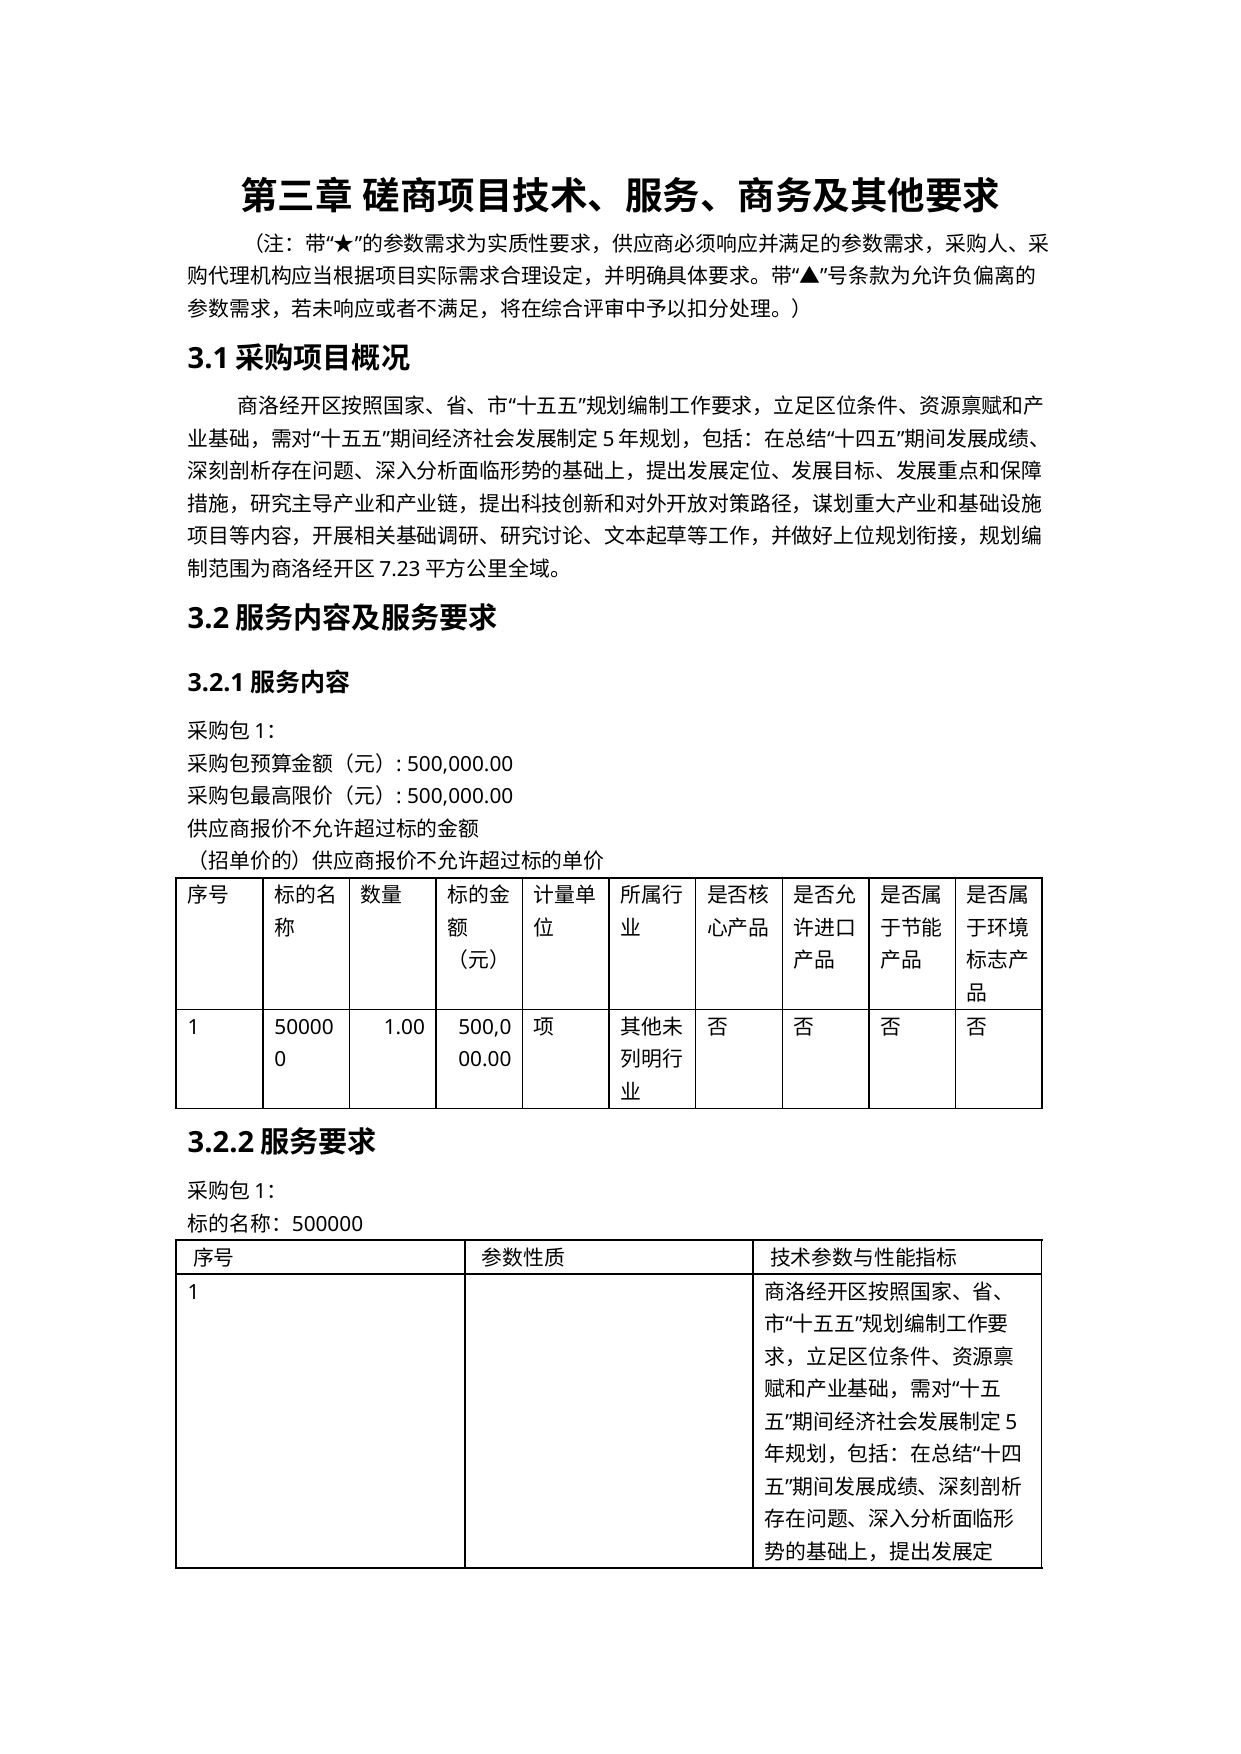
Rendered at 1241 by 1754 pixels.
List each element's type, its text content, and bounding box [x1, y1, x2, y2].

table_header 序号 [177, 879, 262, 1008]
text 采购包最高限价（元）: 500,000.00 [187, 779, 1053, 812]
text 采购包预算金额（元）: 500,000.00 [187, 747, 1053, 779]
table_cell 1.00 [350, 1010, 435, 1108]
table_header 所属行业 [610, 879, 695, 1008]
table_header 标的金额 （元） [437, 879, 522, 1008]
table_cell 其他未列明行业 [610, 1010, 695, 1108]
text 采购包1： [187, 714, 1053, 747]
table_header 数量 [350, 879, 435, 1008]
table_cell 1 [177, 1275, 464, 1567]
table_header 是否属于环境标志产品 [956, 879, 1041, 1008]
table_header 是否核心产品 [696, 879, 782, 1008]
text 商洛经开区按照国家、省、市“十五五”规划编制工作要求，立足区位条件、资源禀赋和产业基础，需对“十五五”期间经济社会发展制定5年规划，包括：在总结“十四五”期间发展成绩、深刻剖析存在问题、深入分析面临形势的基础上，提出发展定位、发展目标、发展重点和保障措施，研究主导产业和产业链，提出科技创新和对外开放对策路径，谋划重大产业和基础设施项目等内容，开展相关基础调研、研究讨论、文本起草等工作，并做好上位规划衔接，规划编制范围为商洛经开区7.23平方公里全域。 [187, 389, 1053, 584]
text （招单价的）供应商报价不允许超过标的单价 [187, 844, 1053, 877]
table_cell 否 [783, 1010, 868, 1108]
text 采购包1： [187, 1174, 1053, 1207]
table_header 计量单位 [523, 879, 608, 1008]
table_cell 项 [523, 1010, 608, 1108]
table_cell 否 [956, 1010, 1041, 1108]
table_header 标的名称 [264, 879, 349, 1008]
table_cell 否 [696, 1010, 782, 1108]
table_cell 500000 [264, 1010, 349, 1108]
text 供应商报价不允许超过标的金额 [187, 812, 1053, 844]
table_cell 否 [870, 1010, 955, 1108]
text 标的名称：500000 [187, 1207, 1053, 1239]
text 第三章 磋商项目技术、服务、商务及其他要求 [187, 162, 1053, 227]
table_cell 500,000.00 [437, 1010, 522, 1108]
table_header 序号 [177, 1241, 464, 1273]
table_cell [754, 1275, 1041, 1567]
table_cell [466, 1275, 752, 1567]
table_header 是否允许进口产品 [783, 879, 868, 1008]
text 3.2.2服务要求 [187, 1109, 1053, 1174]
table_header 技术参数与性能指标 [754, 1241, 1041, 1273]
text （注：带“★”的参数需求为实质性要求，供应商必须响应并满足的参数需求，采购人、采购代理机构应当根据项目实际需求合理设定，并明确具体要求。带“▲”号条款为允许负偏离的参数需求，若未响应或者不满足，将在综合评审中予以扣分处理。） [187, 227, 1053, 324]
table_cell 1 [177, 1010, 262, 1108]
text 3.2.1服务内容 [187, 649, 1053, 714]
table_header 参数性质 [466, 1241, 752, 1273]
table_header 是否属于节能产品 [870, 879, 955, 1008]
text 3.2服务内容及服务要求 [187, 584, 1053, 649]
text 3.1采购项目概况 [187, 324, 1053, 389]
